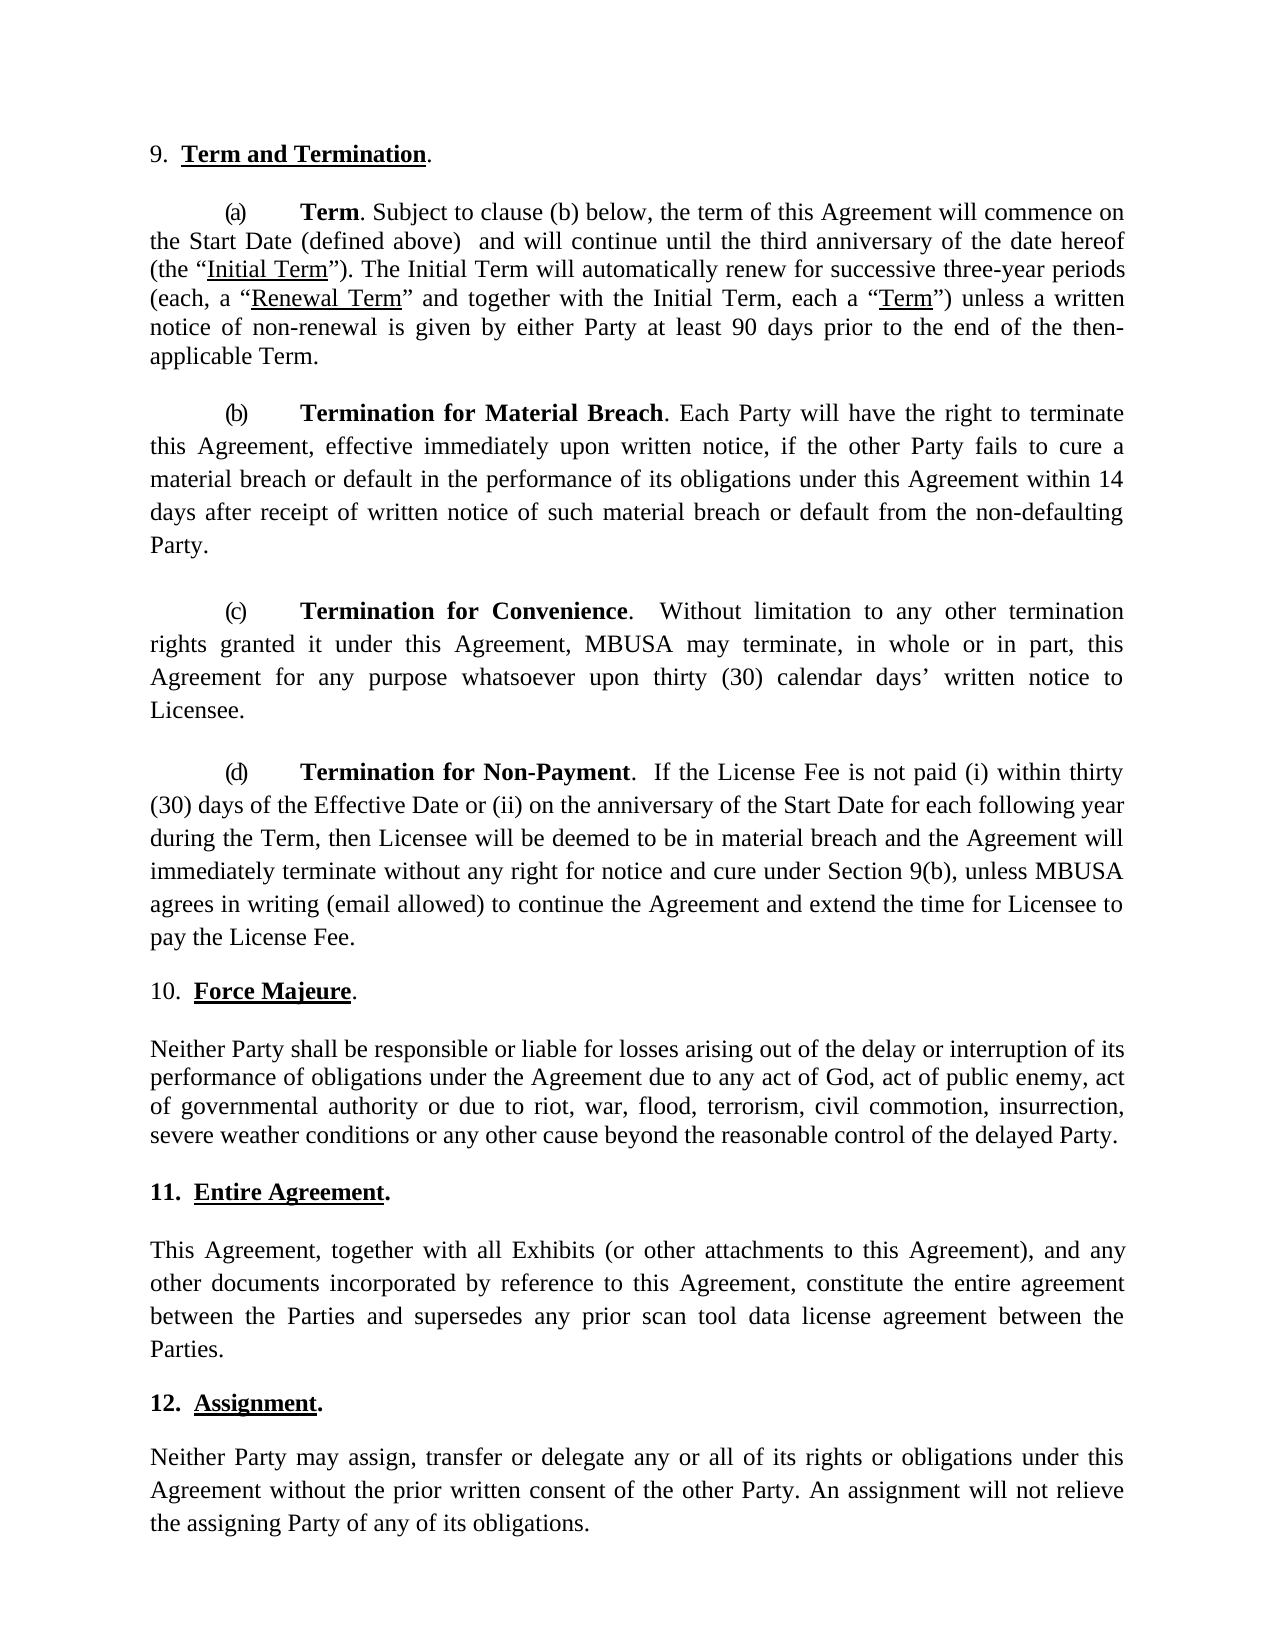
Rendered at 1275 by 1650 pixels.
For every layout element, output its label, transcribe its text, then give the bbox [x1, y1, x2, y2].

list Termination for Convenience. Without limitation to any other termination rights granted it under this Agreement, MBUSA may terminate, in whole or in part, this Agreement for any purpose whatsoever upon thirty (30) calendar days’ written notice to Licensee. [150, 596, 1125, 724]
text This Agreement, together with all Exhibits (or other attachments to this Agreement), and any other documents incorporated by reference to this Agreement, constitute the entire agreement between the Parties and supersedes any prior scan tool data license agreement between the Parties. [150, 1235, 1126, 1363]
subtitle Entire Agreement. [150, 1177, 1160, 1206]
subtitle Assignment. [150, 1388, 1160, 1417]
list Term. Subject to clause (b) below, the term of this Agreement will commence on the Start Date (defined above) and will continue until the third anniversary of the date hereof (the “Initial Term”). The Initial Term will automatically renew for successive three-year periods (each, a “Renewal Term” and together with the Initial Term, each a “Term”) unless a written notice of non-renewal is given by either Party at least 90 days prior to the end of the then-applicable Term. [149, 197, 1126, 369]
subtitle Term and Termination. [149, 139, 1160, 168]
list Termination for Material Breach. Each Party will have the right to terminate this Agreement, effective immediately upon written notice, if the other Party fails to cure a material breach or default in the performance of its obligations under this Agreement within 14 days after receipt of written notice of such material breach or default from the non-defaulting Party. [150, 398, 1125, 559]
text Neither Party may assign, transfer or delegate any or all of its rights or obligations under this Agreement without the prior written consent of the other Party. An assignment will not relieve the assigning Party of any of its obligations. [150, 1442, 1125, 1537]
list Termination for Non-Payment. If the License Fee is not paid (i) within thirty (30) days of the Effective Date or (ii) on the anniversary of the Start Date for each following year during the Term, then Licensee will be deemed to be in material breach and the Agreement will immediately terminate without any right for notice and cure under Section 9(b), unless MBUSA agrees in writing (email allowed) to continue the Agreement and extend the time for Licensee to pay the License Fee. [150, 757, 1125, 951]
subtitle Force Majeure. [150, 976, 1160, 1005]
text Neither Party shall be responsible or liable for losses arising out of the delay or interruption of its performance of obligations under the Agreement due to any act of God, act of public enemy, act of governmental authority or due to riot, war, flood, terrorism, civil commotion, insurrection, severe weather conditions or any other cause beyond the reasonable control of the delayed Party. [150, 1034, 1126, 1149]
